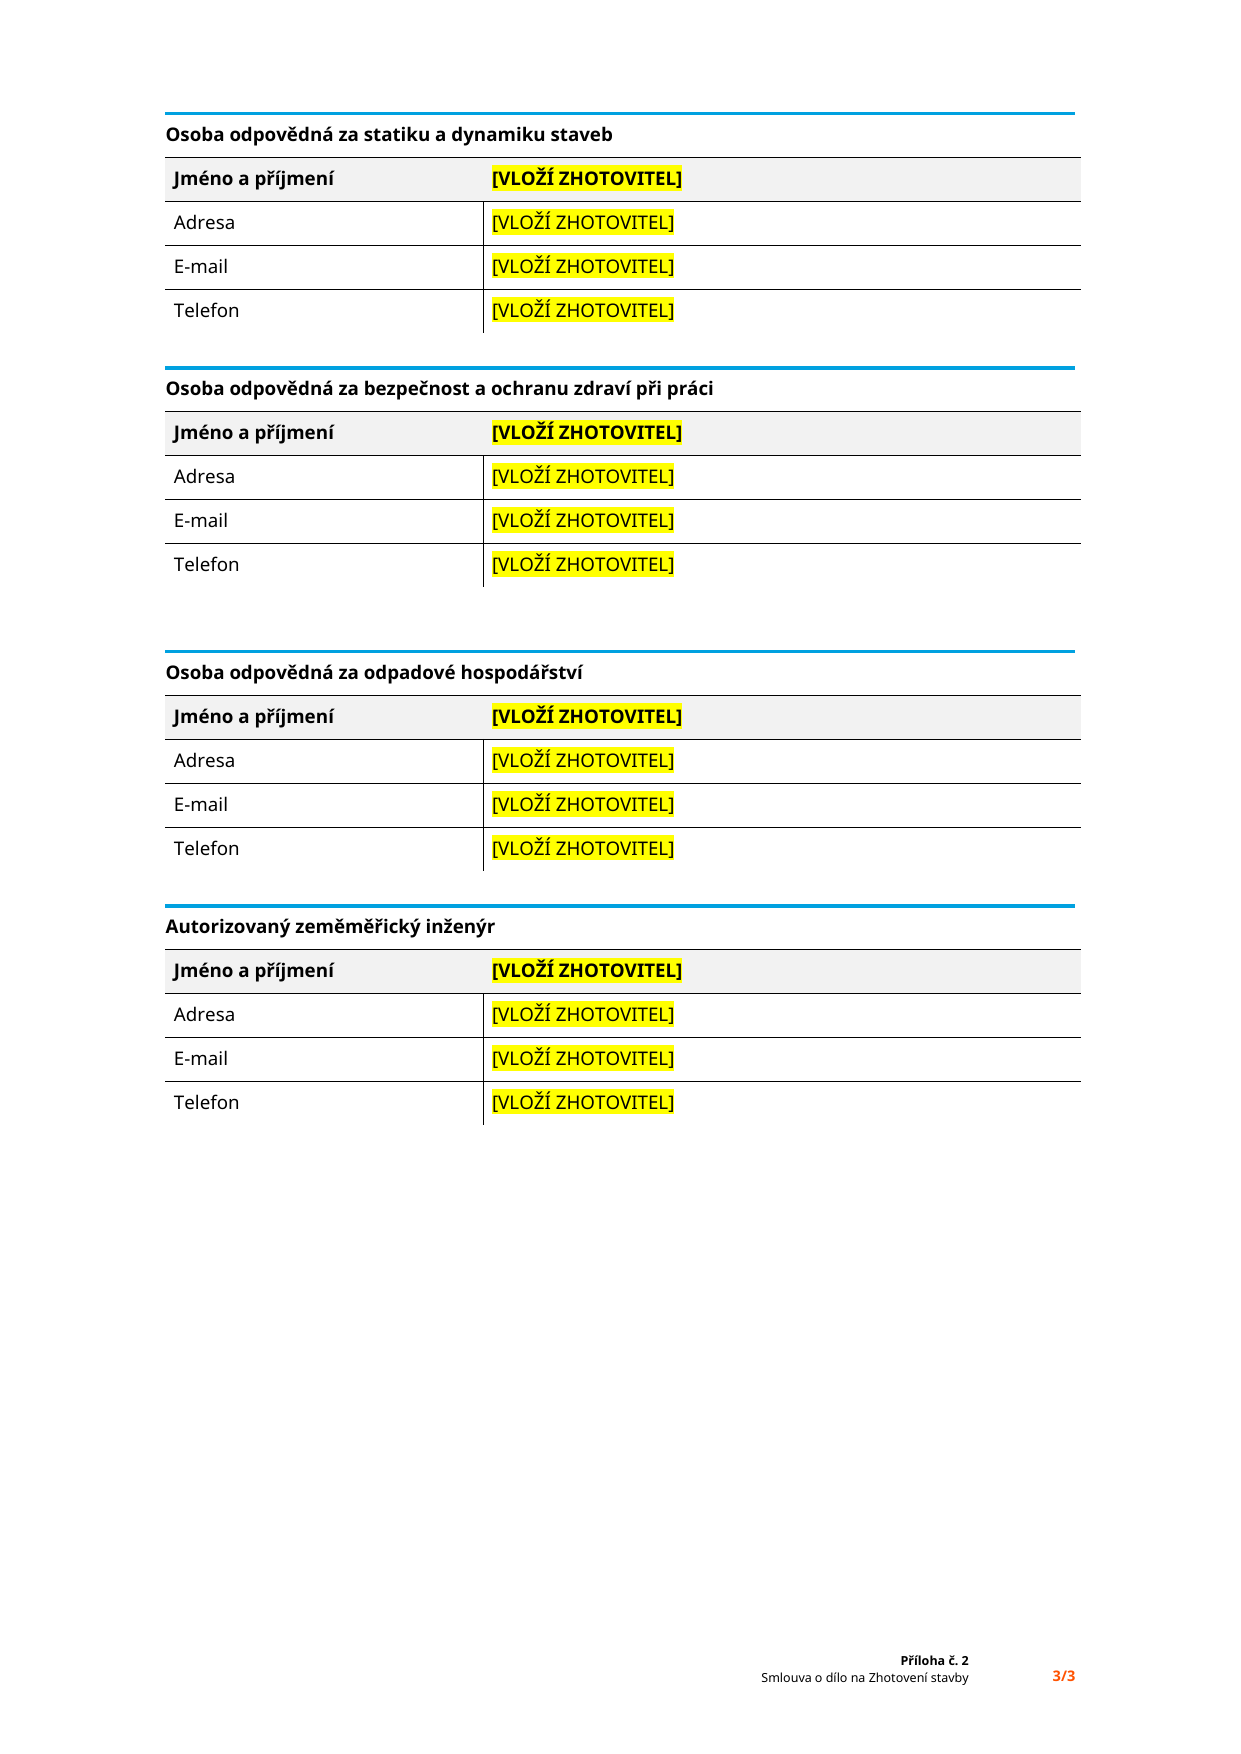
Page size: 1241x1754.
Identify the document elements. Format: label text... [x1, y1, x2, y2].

table_cell E-mail [165, 1038, 483, 1081]
table_header [VLOŽÍ ZHOTOVITEL] [484, 950, 1081, 993]
table_cell E-mail [165, 500, 483, 543]
table_header Jméno a příjmení [165, 158, 484, 201]
text Osoba odpovědná za bezpečnost a ochranu zdraví při práci [165, 370, 1075, 401]
table_cell [VLOŽÍ ZHOTOVITEL] [484, 290, 1081, 332]
table_cell [VLOŽÍ ZHOTOVITEL] [484, 500, 1081, 543]
table_cell Adresa [165, 994, 483, 1037]
table_cell Telefon [165, 1082, 483, 1125]
table_cell [VLOŽÍ ZHOTOVITEL] [484, 740, 1081, 783]
table_cell Adresa [165, 202, 483, 245]
table_cell E-mail [165, 246, 483, 289]
text Autorizovaný zeměměřický inženýr [165, 908, 1075, 939]
table_cell [VLOŽÍ ZHOTOVITEL] [484, 994, 1081, 1037]
table_cell Telefon [165, 828, 483, 871]
table_header [VLOŽÍ ZHOTOVITEL] [484, 696, 1081, 739]
table_cell E-mail [165, 784, 483, 827]
table_cell Adresa [165, 456, 483, 499]
table_cell [VLOŽÍ ZHOTOVITEL] [484, 828, 1081, 871]
table_header Jméno a příjmení [165, 412, 484, 455]
table_header Jméno a příjmení [165, 950, 484, 993]
table_cell [VLOŽÍ ZHOTOVITEL] [484, 544, 1081, 587]
text Osoba odpovědná za statiku a dynamiku staveb [165, 115, 1075, 147]
table_cell Telefon [165, 290, 483, 332]
table_cell [VLOŽÍ ZHOTOVITEL] [484, 1038, 1081, 1081]
table_header Jméno a příjmení [165, 696, 484, 739]
table_cell Telefon [165, 544, 483, 587]
table_cell [VLOŽÍ ZHOTOVITEL] [484, 246, 1081, 289]
text Osoba odpovědná za odpadové hospodářství [165, 653, 1075, 685]
table_header [VLOŽÍ ZHOTOVITEL] [484, 412, 1081, 455]
table_header [VLOŽÍ ZHOTOVITEL] [484, 158, 1081, 201]
table_cell Adresa [165, 740, 483, 783]
table_cell [VLOŽÍ ZHOTOVITEL] [484, 1082, 1081, 1125]
table_cell [VLOŽÍ ZHOTOVITEL] [484, 784, 1081, 827]
table_cell [VLOŽÍ ZHOTOVITEL] [484, 456, 1081, 499]
table_cell [VLOŽÍ ZHOTOVITEL] [484, 202, 1081, 245]
